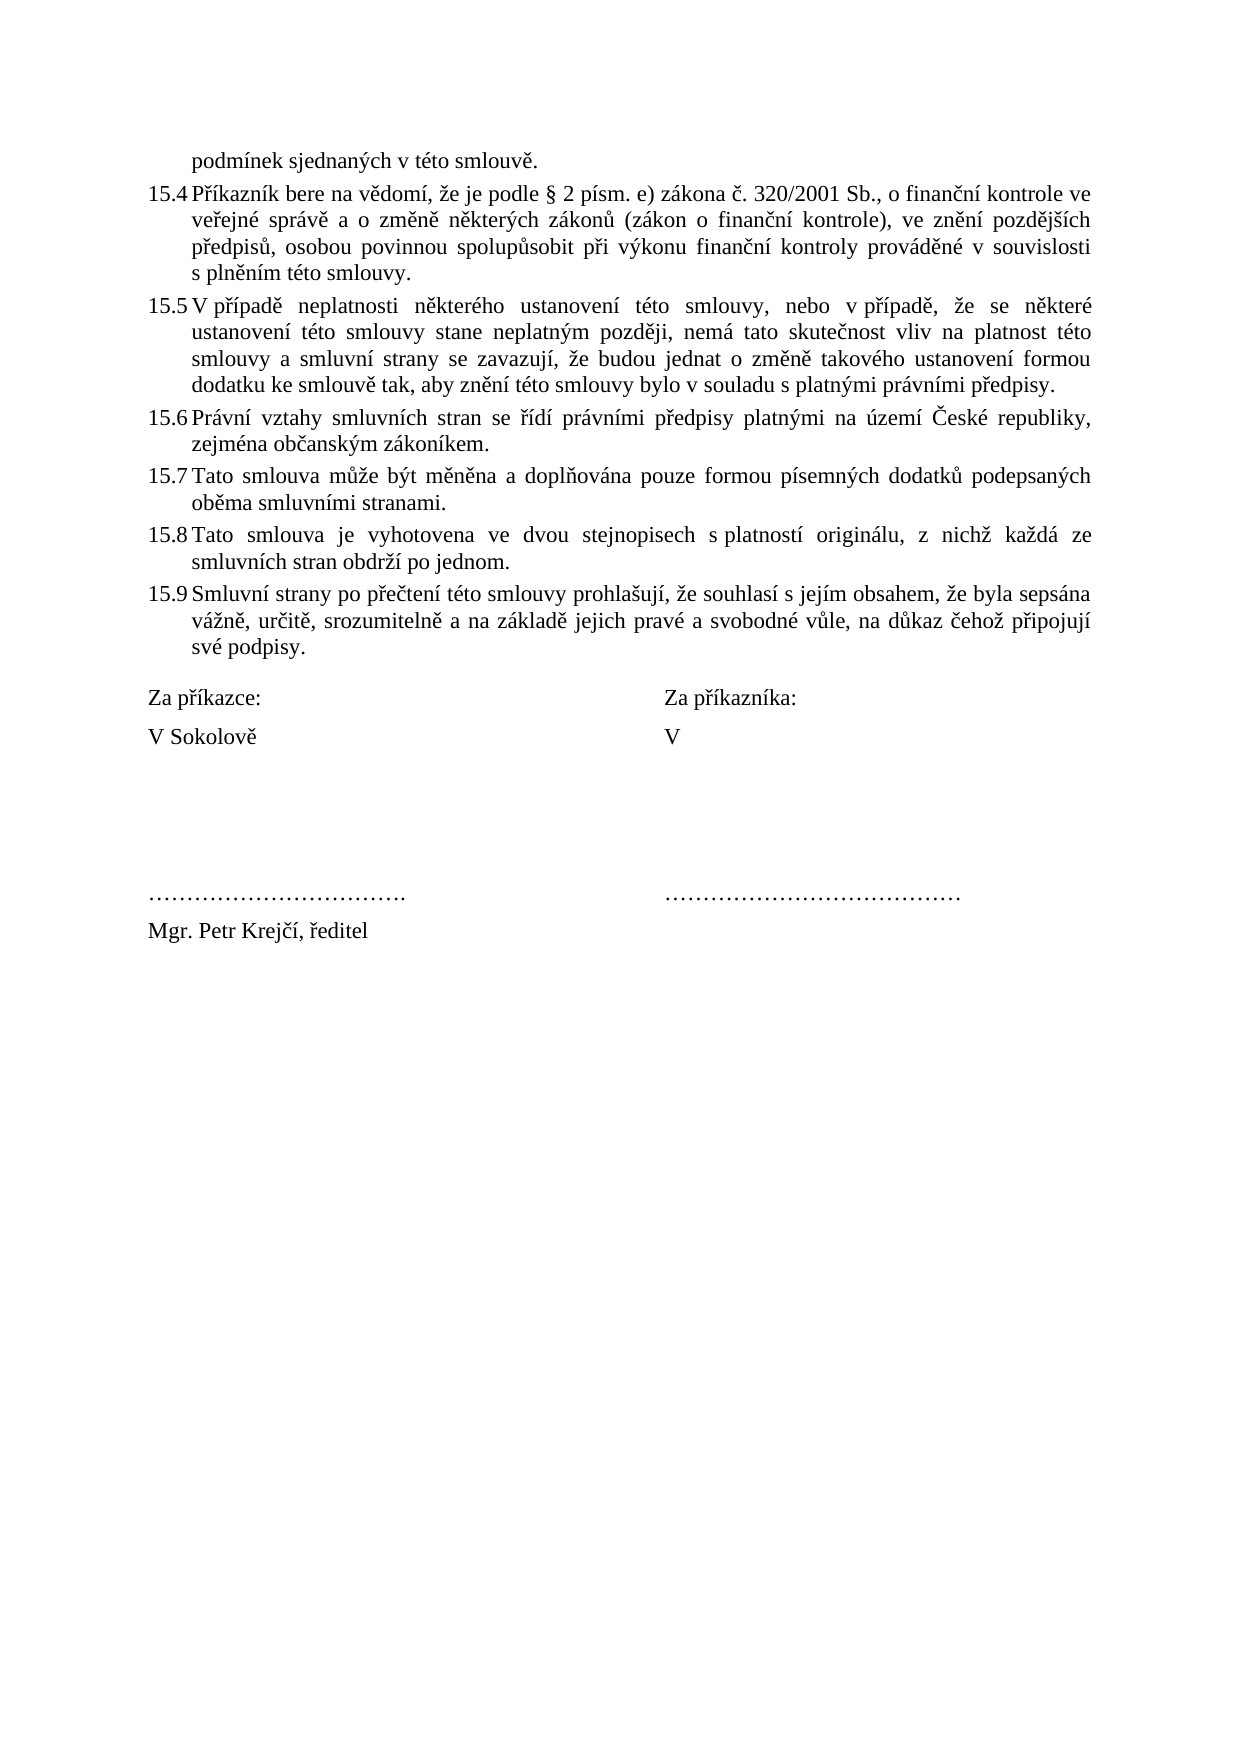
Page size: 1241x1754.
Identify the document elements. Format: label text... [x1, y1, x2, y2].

text V Sokolově V [148, 723, 1093, 750]
text Mgr. Petr Krejčí, ředitel [148, 918, 1093, 944]
list Smluvní strany po přečtení této smlouvy prohlašují, že souhlasí s jejím obsahem, že byla sepsána vážně, určitě, srozumitelně a na základě jejich pravé a svobodné vůle, na důkaz čehož připojují své podpisy. [148, 580, 1093, 659]
list V případě neplatnosti některého ustanovení této smlouvy, nebo v případě, že se některé ustanovení této smlouvy stane neplatným později, nemá tato skutečnost vliv na platnost této smlouvy a smluvní strany se zavazují, že budou jednat o změně takového ustanovení formou dodatku ke smlouvě tak, aby znění této smlouvy bylo v souladu s platnými právními předpisy. [148, 292, 1093, 397]
list Příkazník bere na vědomí, že je podle § 2 písm. e) zákona č. 320/2001 Sb., o finanční kontrole ve veřejné správě a o změně některých zákonů (zákon o finanční kontrole), ve znění pozdějších předpisů, osobou povinnou spolupůsobit při výkonu finanční kontroly prováděné v souvislosti s plněním této smlouvy. [148, 180, 1093, 286]
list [148, 148, 1093, 174]
text ……………………………. ………………………………… [148, 879, 1093, 905]
text Za příkazce: Za příkazníka: [148, 684, 1093, 711]
list Právní vztahy smluvních stran se řídí právními předpisy platnými na území České republiky, zejména občanským zákoníkem. [148, 403, 1093, 456]
list Tato smlouva může být měněna a doplňována pouze formou písemných dodatků podepsaných oběma smluvními stranami. [148, 462, 1093, 515]
list Tato smlouva je vyhotovena ve dvou stejnopisech s platností originálu, z nichž každá ze smluvních stran obdrží po jednom. [148, 521, 1093, 574]
